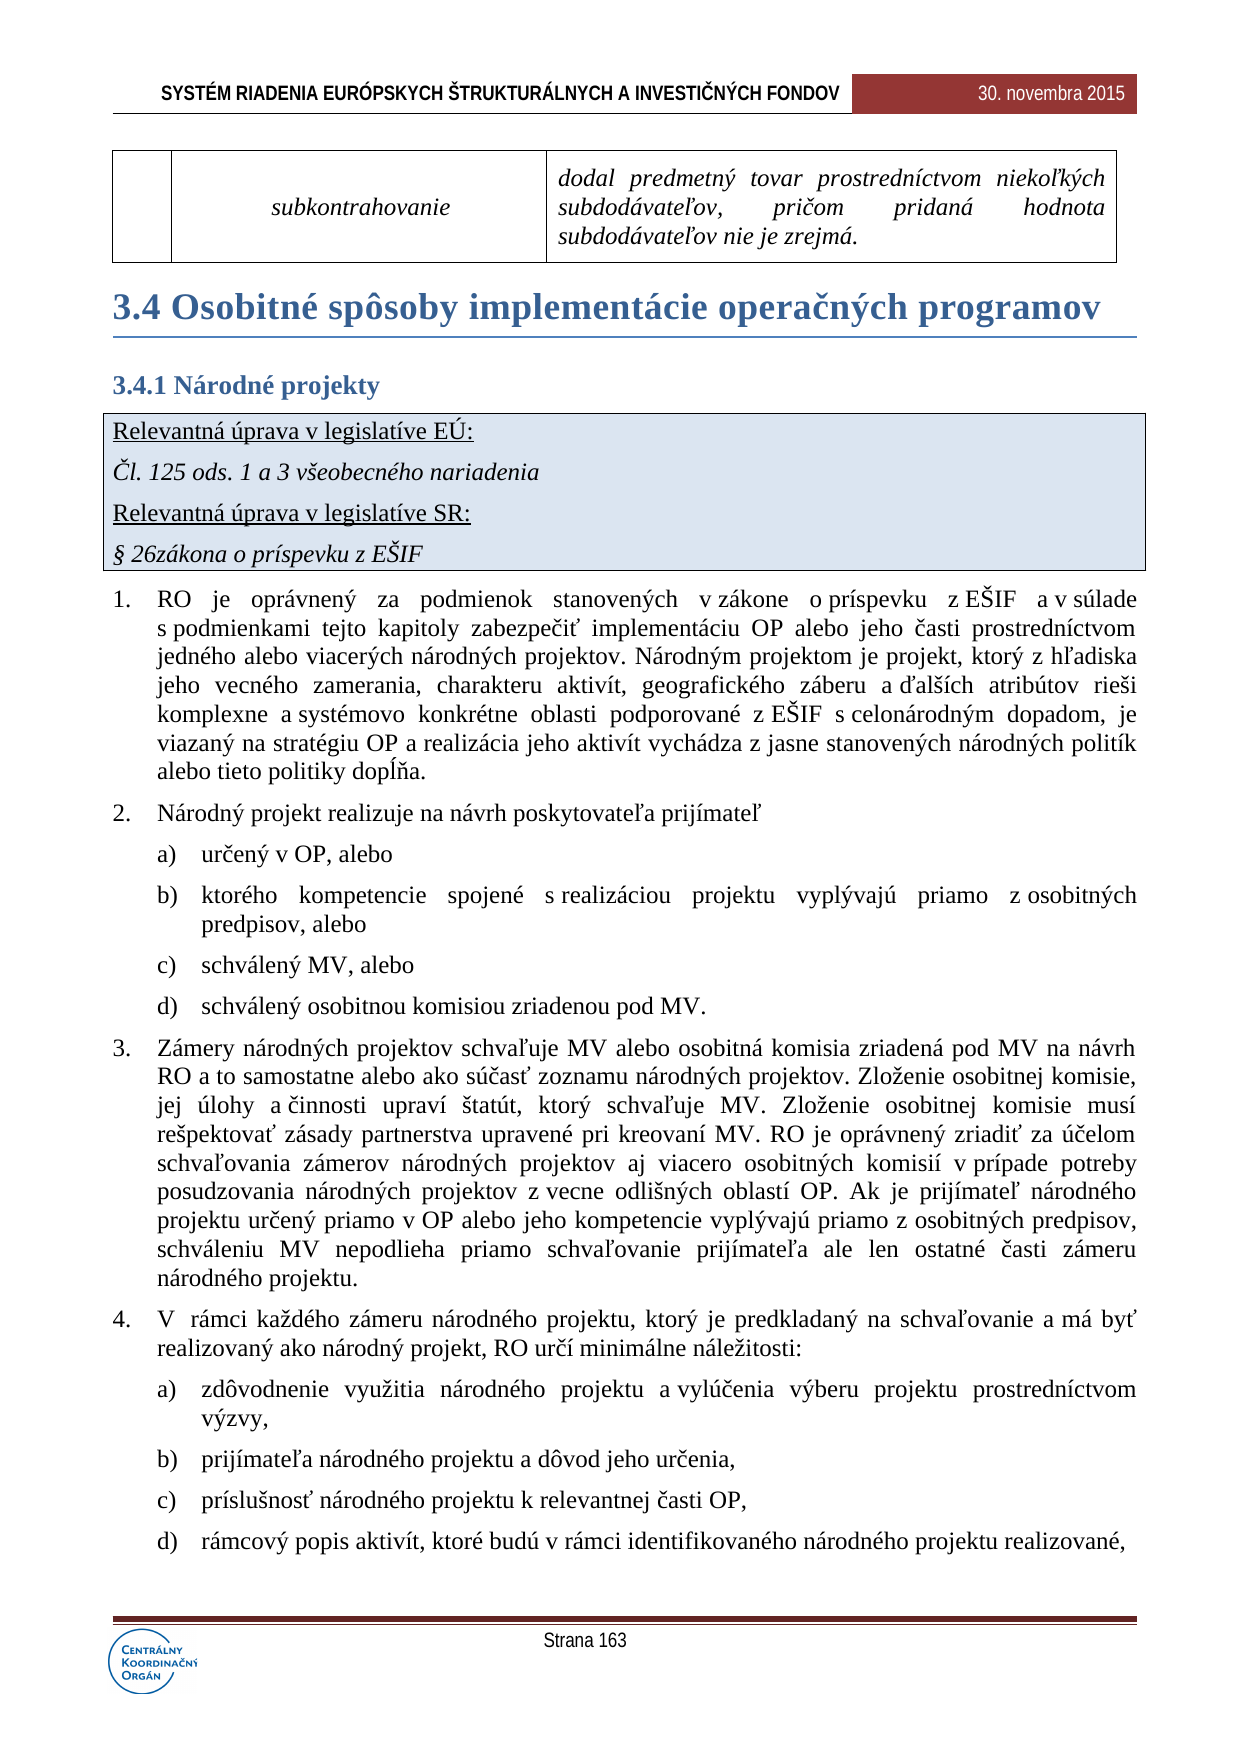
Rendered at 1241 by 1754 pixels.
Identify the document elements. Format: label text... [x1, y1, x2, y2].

text Relevantná úprava v legislatíve EÚ: [104, 414, 1145, 444]
list schválený osobitnou komisiou zriadenou pod MV. [157, 991, 1137, 1020]
text Čl. 125 ods. 1 a 3 všeobecného nariadenia [104, 454, 1145, 486]
list V rámci každého zámeru národného projektu, ktorý je predkladaný na schvaľovanie a má byť realizovaný ako národný projekt, RO určí minimálne náležitosti: [112, 1304, 1137, 1361]
list príslušnosť národného projektu k relevantnej časti OP, [157, 1485, 1137, 1514]
text 3.4 Osobitné spôsoby implementácie operačných programov [112, 284, 1137, 338]
list RO je oprávnený za podmienok stanovených v zákone o príspevku z EŠIF a v súlade s podmienkami tejto kapitoly zabezpečiť implementáciu OP alebo jeho časti prostredníctvom jedného alebo viacerých národných projektov. Národným projektom je projekt, ktorý z hľadiska jeho vecného zamerania, charakteru aktivít, geografického záberu a ďalších atribútov rieši komplexne a systémovo konkrétne oblasti podporované z EŠIF s celonárodným dopadom, je viazaný na stratégiu OP a realizácia jeho aktivít vychádza z jasne stanovených národných politík alebo tieto politiky dopĺňa. [112, 584, 1137, 785]
list zdôvodnenie využitia národného projektu a vylúčenia výberu projektu prostredníctvom výzvy, [157, 1374, 1137, 1431]
text Relevantná úprava v legislatíve SR: [104, 495, 1145, 527]
list schválený MV, alebo [157, 950, 1137, 979]
list ktorého kompetencie spojené s realizáciou projektu vyplývajú priamo z osobitných predpisov, alebo [157, 880, 1137, 938]
list Národný projekt realizuje na návrh poskytovateľa prijímateľ [112, 798, 1137, 826]
text 3.4.1 Národné projekty [112, 369, 1137, 400]
list určený v OP, alebo [157, 839, 1137, 868]
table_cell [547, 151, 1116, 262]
picture [106, 1627, 198, 1693]
list Zámery národných projektov schvaľuje MV alebo osobitná komisia zriadená pod MV na návrh RO a to samostatne alebo ako súčasť zoznamu národných projektov. Zloženie osobitnej komisie, jej úlohy a činnosti upraví štatút, ktorý schvaľuje MV. Zloženie osobitnej komisie musí rešpektovať zásady partnerstva upravené pri kreovaní MV. RO je oprávnený zriadiť za účelom schvaľovania zámerov národných projektov aj viacero osobitných komisií v prípade potreby posudzovania národných projektov z vecne odlišných oblastí OP. Ak je prijímateľ národného projektu určený priamo v OP alebo jeho kompetencie vyplývajú priamo z osobitných predpisov, schváleniu MV nepodlieha priamo schvaľovanie prijímateľa ale len ostatné časti zámeru národného projektu. [112, 1033, 1137, 1291]
list rámcový popis aktivít, ktoré budú v rámci identifikovaného národného projektu realizované, [157, 1526, 1137, 1555]
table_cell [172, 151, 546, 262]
text § 26zákona o príspevku z EŠIF [104, 536, 1145, 570]
list prijímateľa národného projektu a dôvod jeho určenia, [157, 1444, 1137, 1473]
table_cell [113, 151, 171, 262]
